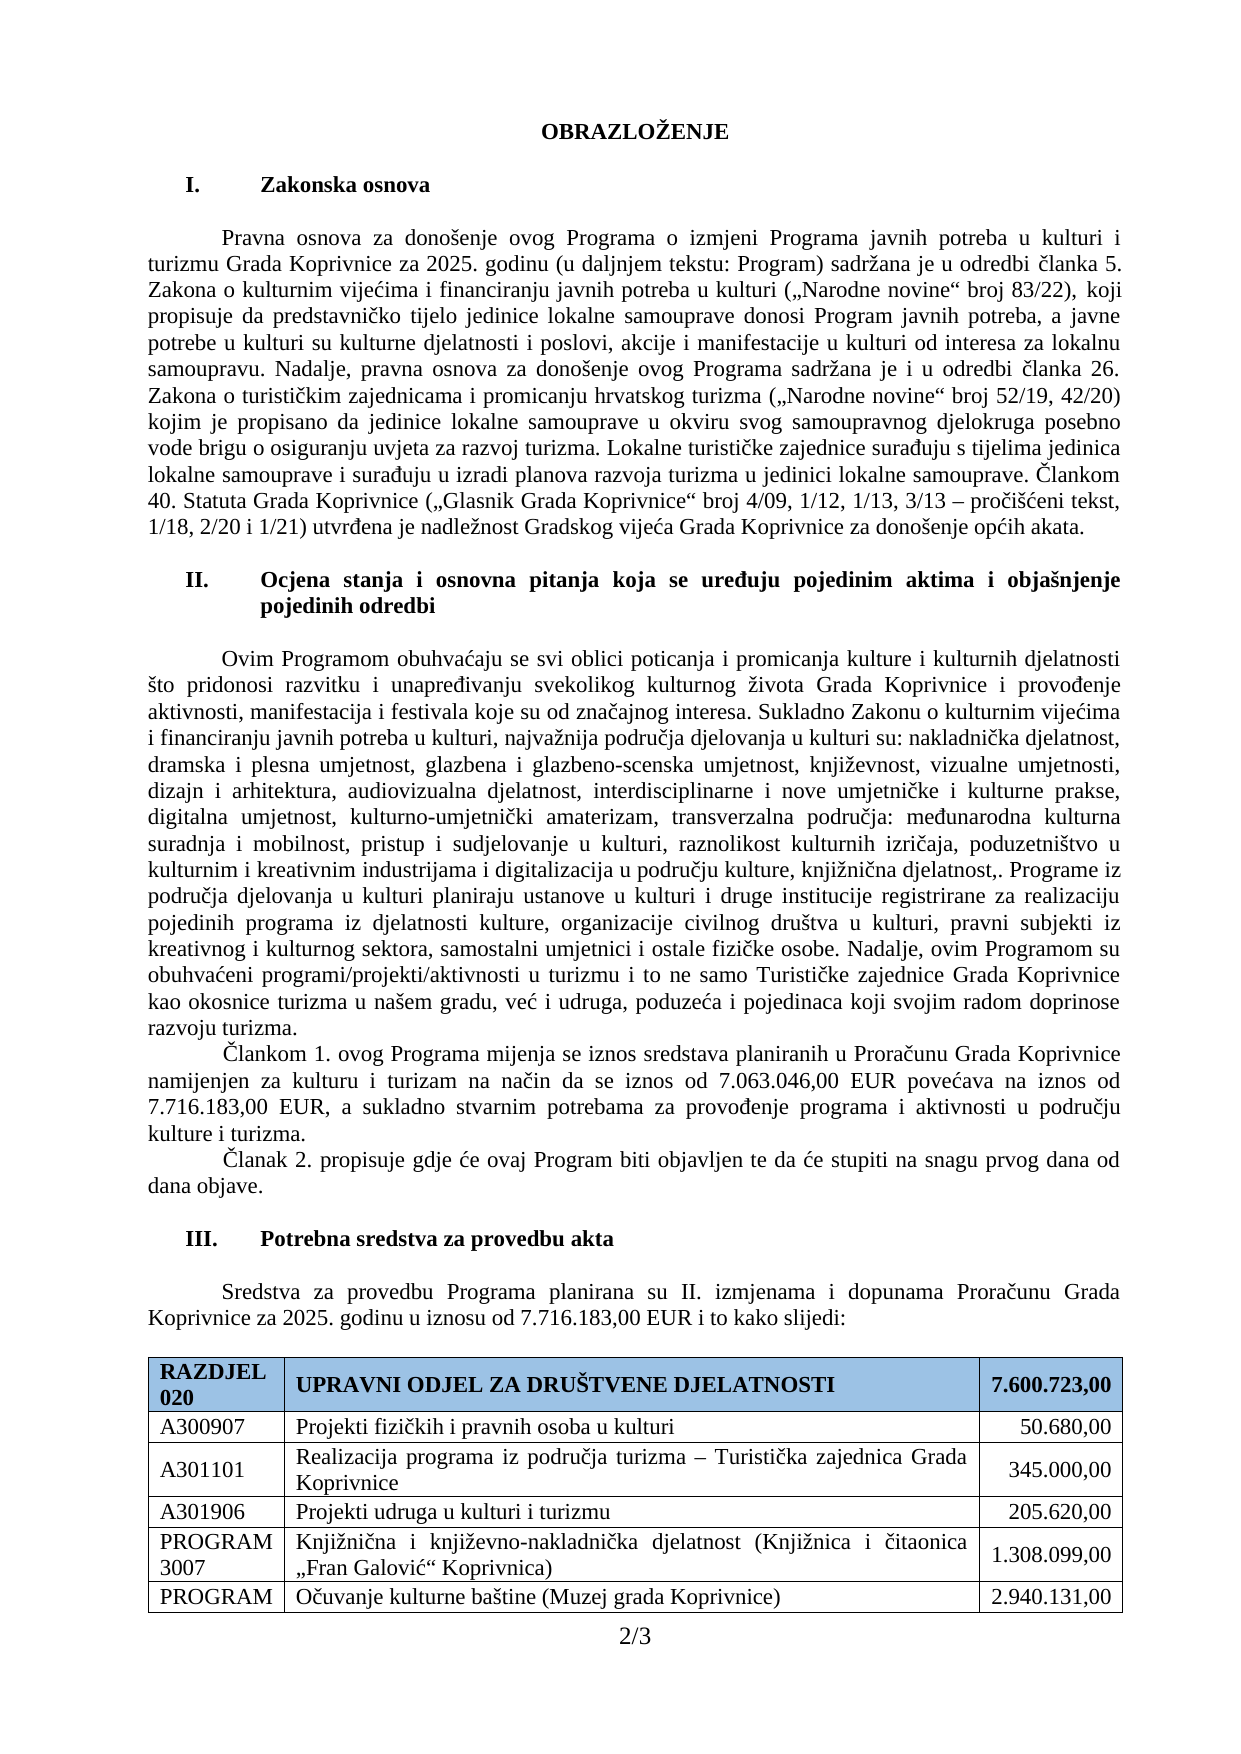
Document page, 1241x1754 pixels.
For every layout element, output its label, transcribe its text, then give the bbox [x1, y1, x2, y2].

table_header UPRAVNI ODJEL ZA DRUŠTVENE DJELATNOSTI [285, 1358, 979, 1411]
text OBRAZLOŽENJE [148, 118, 1122, 144]
table_cell A300907 [149, 1412, 284, 1442]
table_cell 345.000,00 [980, 1443, 1122, 1496]
table_cell 50.680,00 [980, 1412, 1122, 1442]
table_header RAZDJEL 020 [149, 1358, 284, 1411]
text Člankom 1. ovog Programa mijenja se iznos sredstava planiranih u Proračunu Grada Koprivnice namijenjen za kulturu i turizam na način da se iznos od 7.063.046,00 EUR povećava na iznos od 7.716.183,00 EUR, a sukladno stvarnim potrebama za provođenje programa i aktivnosti u području kulture i turizma. [148, 1041, 1122, 1146]
text Članak 2. propisuje gdje će ovaj Program biti objavljen te da će stupiti na snagu prvog dana od dana objave. [148, 1146, 1122, 1199]
table_header 7.600.723,00 [980, 1358, 1122, 1411]
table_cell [285, 1582, 979, 1612]
table_cell Knjižnična i književno-nakladnička djelatnost (Knjižnica i čitaonica „Fran Galović“ Koprivnica) [285, 1528, 979, 1581]
table_cell A301906 [149, 1497, 284, 1527]
text Pravna osnova za donošenje ovog Programa o izmjeni Programa javnih potreba u kulturi i turizmu Grada Koprivnice za 2025. godinu (u daljnjem tekstu: Program) sadržana je u odredbi članka 5. Zakona o kulturnim vijećima i financiranju javnih potreba u kulturi („Narodne novine“ broj 83/22), koji propisuje da predstavničko tijelo jedinice lokalne samouprave donosi Program javnih potreba, a javne potrebe u kulturi su kulturne djelatnosti i poslovi, akcije i manifestacije u kulturi od interesa za lokalnu samoupravu. Nadalje, pravna osnova za donošenje ovog Programa sadržana je i u odredbi članka 26. Zakona o turističkim zajednicama i promicanju hrvatskog turizma („Narodne novine“ broj 52/19, 42/20) kojim je propisano da jedinice lokalne samouprave u okviru svog samoupravnog djelokruga posebno vode brigu o osiguranju uvjeta za razvoj turizma. Lokalne turističke zajednice surađuju s tijelima jedinica lokalne samouprave i surađuju u izradi planova razvoja turizma u jedinici lokalne samouprave. Člankom 40. Statuta Grada Koprivnice („Glasnik Grada Koprivnice“ broj 4/09, 1/12, 1/13, 3/13 – pročišćeni tekst, 1/18, 2/20 i 1/21) utvrđena je nadležnost Gradskog vijeća Grada Koprivnice za donošenje općih akata. [148, 223, 1122, 540]
table_cell Projekti fizičkih i pravnih osoba u kulturi [285, 1412, 979, 1442]
table_cell PROGRAM 3007 [149, 1528, 284, 1581]
list Zakonska osnova [185, 171, 1122, 197]
list Ocjena stanja i osnovna pitanja koja se uređuju pojedinim aktima i objašnjenje pojedinih odredbi [185, 566, 1122, 619]
list Potrebna sredstva za provedbu akta [185, 1225, 1122, 1251]
table_cell A301101 [149, 1443, 284, 1496]
text Sredstva za provedbu Programa planirana su II. izmjenama i dopunama Proračunu Grada Koprivnice za 2025. godinu u iznosu od 7.716.183,00 EUR i to kako slijedi: [148, 1278, 1122, 1330]
table_cell 1.308.099,00 [980, 1528, 1122, 1581]
text Ovim Programom obuhvaćaju se svi oblici poticanja i promicanja kulture i kulturnih djelatnosti što pridonosi razvitku i unapređivanju svekolikog kulturnog života Grada Koprivnice i provođenje aktivnosti, manifestacija i festivala koje su od značajnog interesa. Sukladno Zakonu o kulturnim vijećima i financiranju javnih potreba u kulturi, najvažnija područja djelovanja u kulturi su: nakladnička djelatnost, dramska i plesna umjetnost, glazbena i glazbeno-scenska umjetnost, književnost, vizualne umjetnosti, dizajn i arhitektura, audiovizualna djelatnost, interdisciplinarne i nove umjetničke i kulturne prakse, digitalna umjetnost, kulturno-umjetnički amaterizam, transverzalna područja: međunarodna kulturna suradnja i mobilnost, pristup i sudjelovanje u kulturi, raznolikost kulturnih izričaja, poduzetništvo u kulturnim i kreativnim industrijama i digitalizacija u području kulture, knjižnična djelatnost,. Programe iz područja djelovanja u kulturi planiraju ustanove u kulturi i druge institucije registrirane za realizaciju pojedinih programa iz djelatnosti kulture, organizacije civilnog društva u kulturi, pravni subjekti iz kreativnog i kulturnog sektora, samostalni umjetnici i ostale fizičke osobe. Nadalje, ovim Programom su obuhvaćeni programi/projekti/aktivnosti u turizmu i to ne samo Turističke zajednice Grada Koprivnice kao okosnice turizma u našem gradu, već i udruga, poduzeća i pojedinaca koji svojim radom doprinose razvoju turizma. [148, 645, 1122, 1041]
table_cell Realizacija programa iz područja turizma – Turistička zajednica Grada Koprivnice [285, 1443, 979, 1496]
table_cell 205.620,00 [980, 1497, 1122, 1527]
table_cell 2.940.131,00 [980, 1582, 1122, 1612]
table_cell Projekti udruga u kulturi i turizmu [285, 1497, 979, 1527]
table_cell PROGRAM 3006 [149, 1582, 284, 1612]
